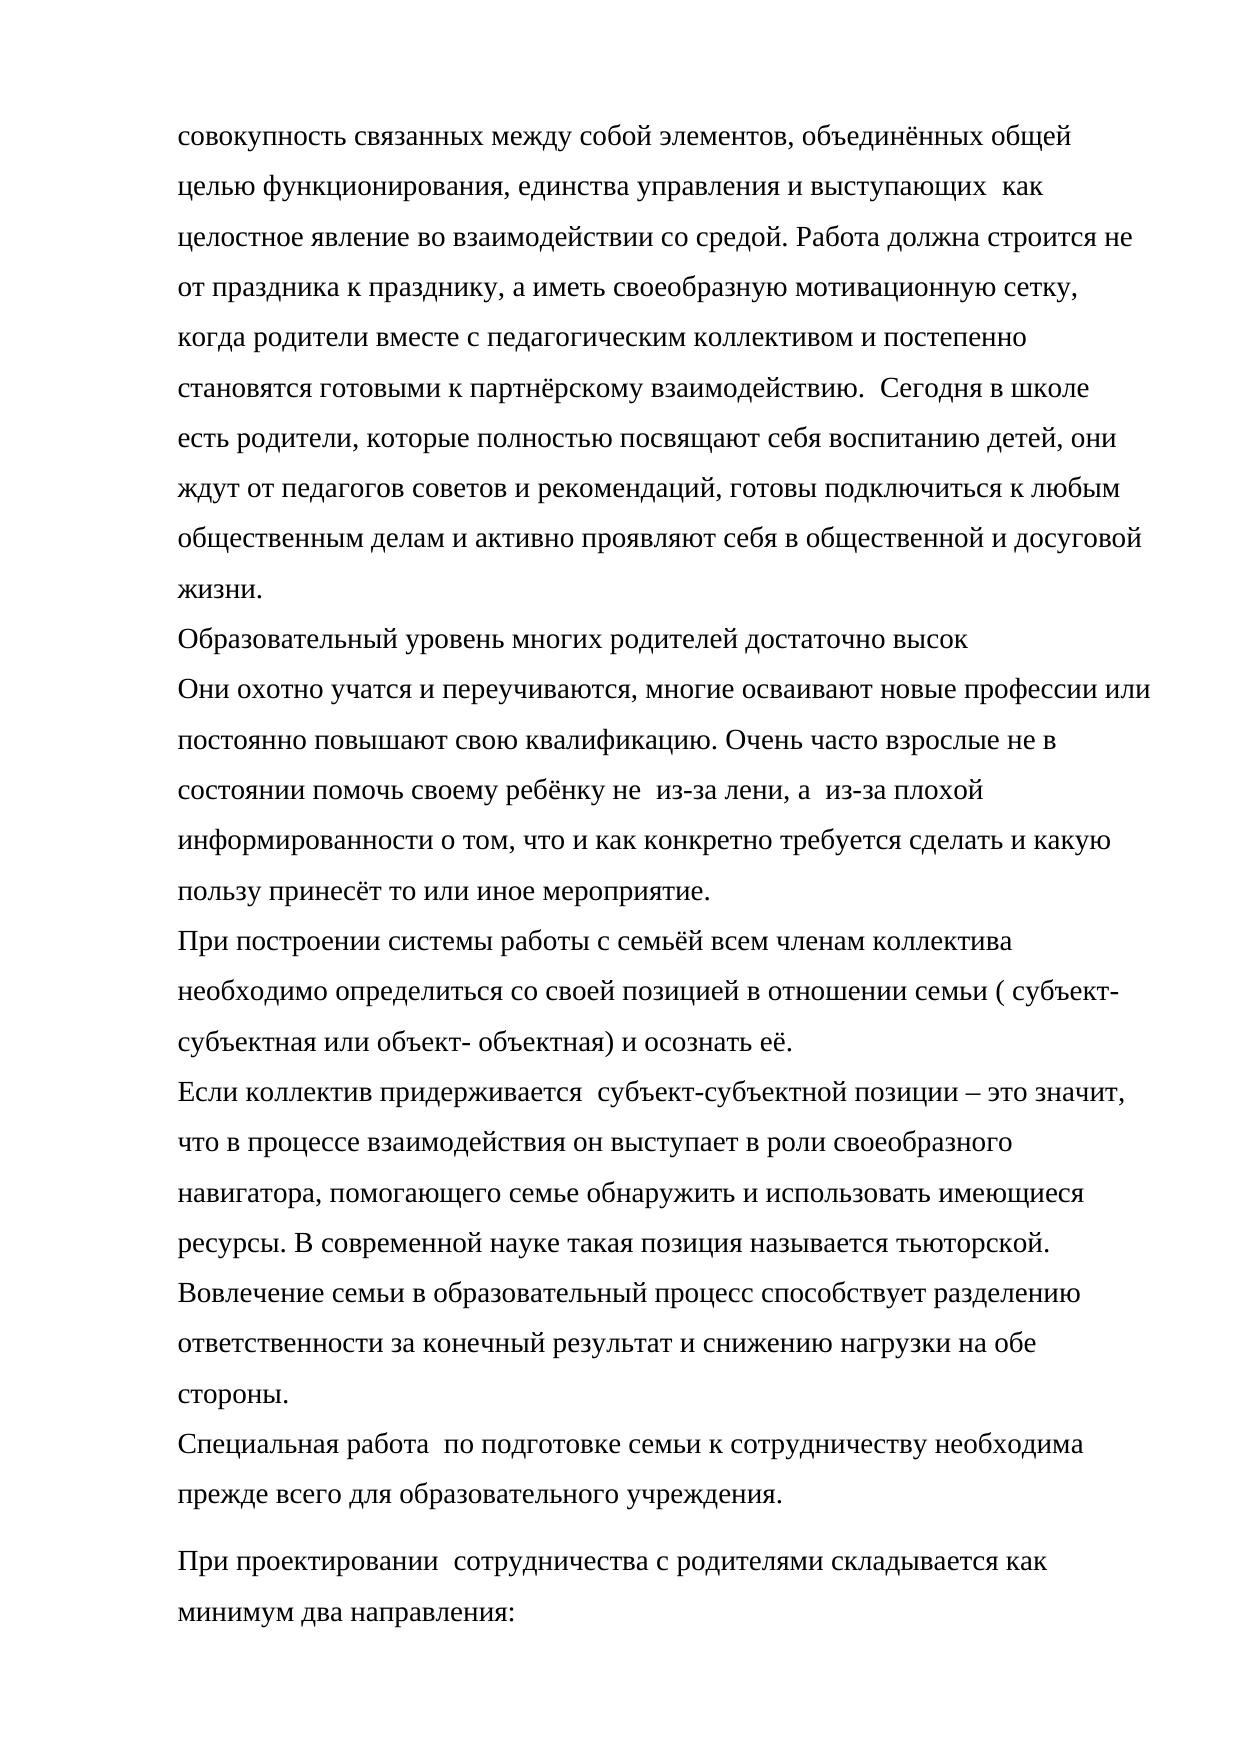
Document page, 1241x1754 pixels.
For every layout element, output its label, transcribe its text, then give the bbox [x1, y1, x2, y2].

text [177, 118, 1152, 1510]
text При проектировании сотрудничества с родителями складывается как минимум два направления: [177, 1543, 1152, 1627]
